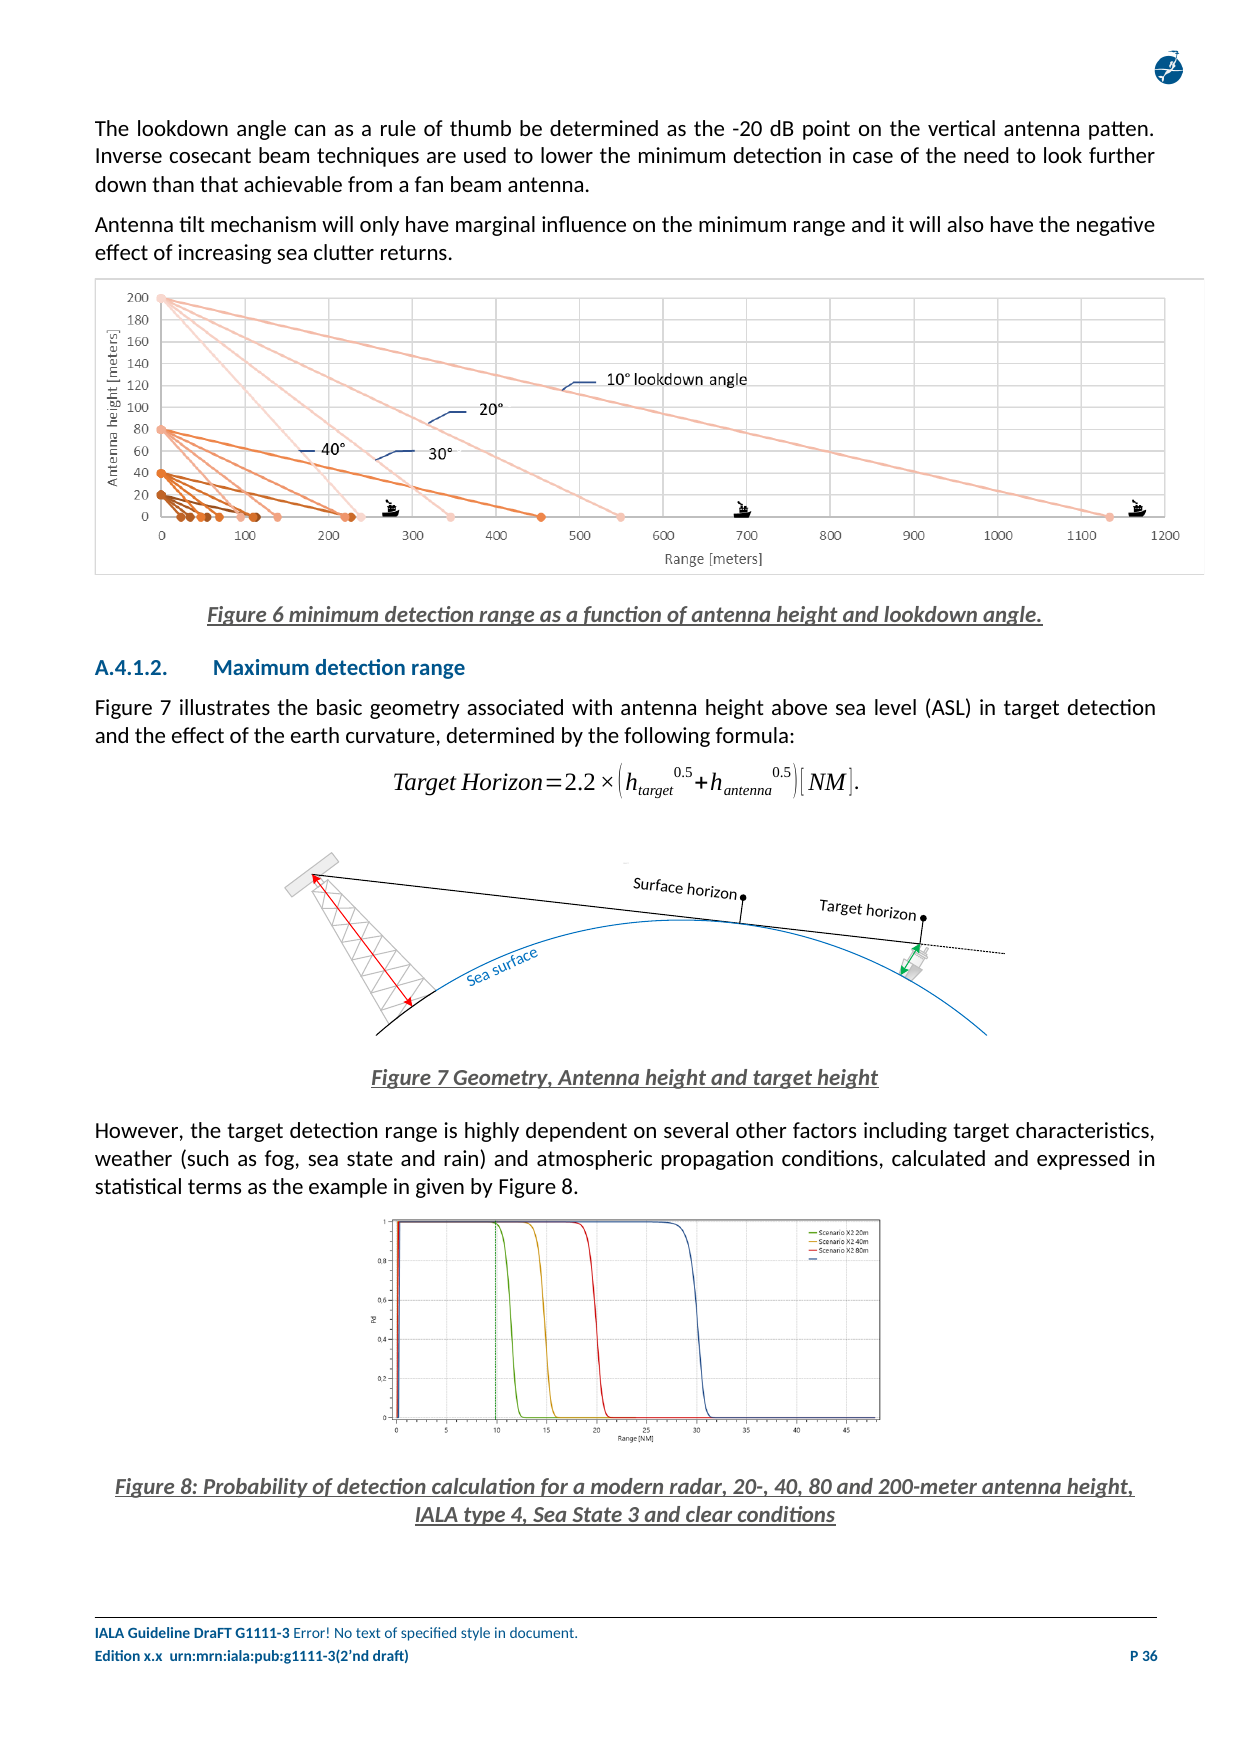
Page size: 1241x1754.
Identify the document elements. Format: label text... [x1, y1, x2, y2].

text Figure 7 Geometry, Antenna height and target height [94, 1063, 1157, 1091]
text Figure 6 minimum detection range as a function of antenna height and lookdown angle. [94, 600, 1157, 628]
text The lookdown angle can as a rule of thumb be determined as the -20 dB point on the vertical antenna patten. Inverse cosecant beam techniques are used to lower the minimum detection in case of the need to look further down than that achievable from a fan beam antenna. [94, 114, 1157, 198]
picture [1123, 0, 1241, 119]
text Figure 8: Probability of detection calculation for a modern radar, 20-, 40, 80 and 200-meter antenna height, IALA type 4, Sea State 3 and clear conditions [94, 1472, 1157, 1528]
text Figure 7 illustrates the basic geometry associated with antenna height above sea level () in target detection and the effect of the earth curvature, determined by the following formula: [94, 693, 1157, 749]
picture [367, 1212, 885, 1447]
text . [94, 762, 1157, 801]
picture [94, 278, 1205, 575]
text Antenna tilt mechanism will only have marginal influence on the minimum range and it will also have the negative effect of increasing sea clutter returns. [94, 210, 1157, 266]
text Maximum detection range [94, 653, 1157, 681]
text However, the target detection range is highly dependent on several other factors including target characteristics, weather (such as fog, sea state and rain) and atmospheric propagation conditions, calculated and expressed in statistical terms as the example in given by Figure 8. [94, 1116, 1157, 1200]
